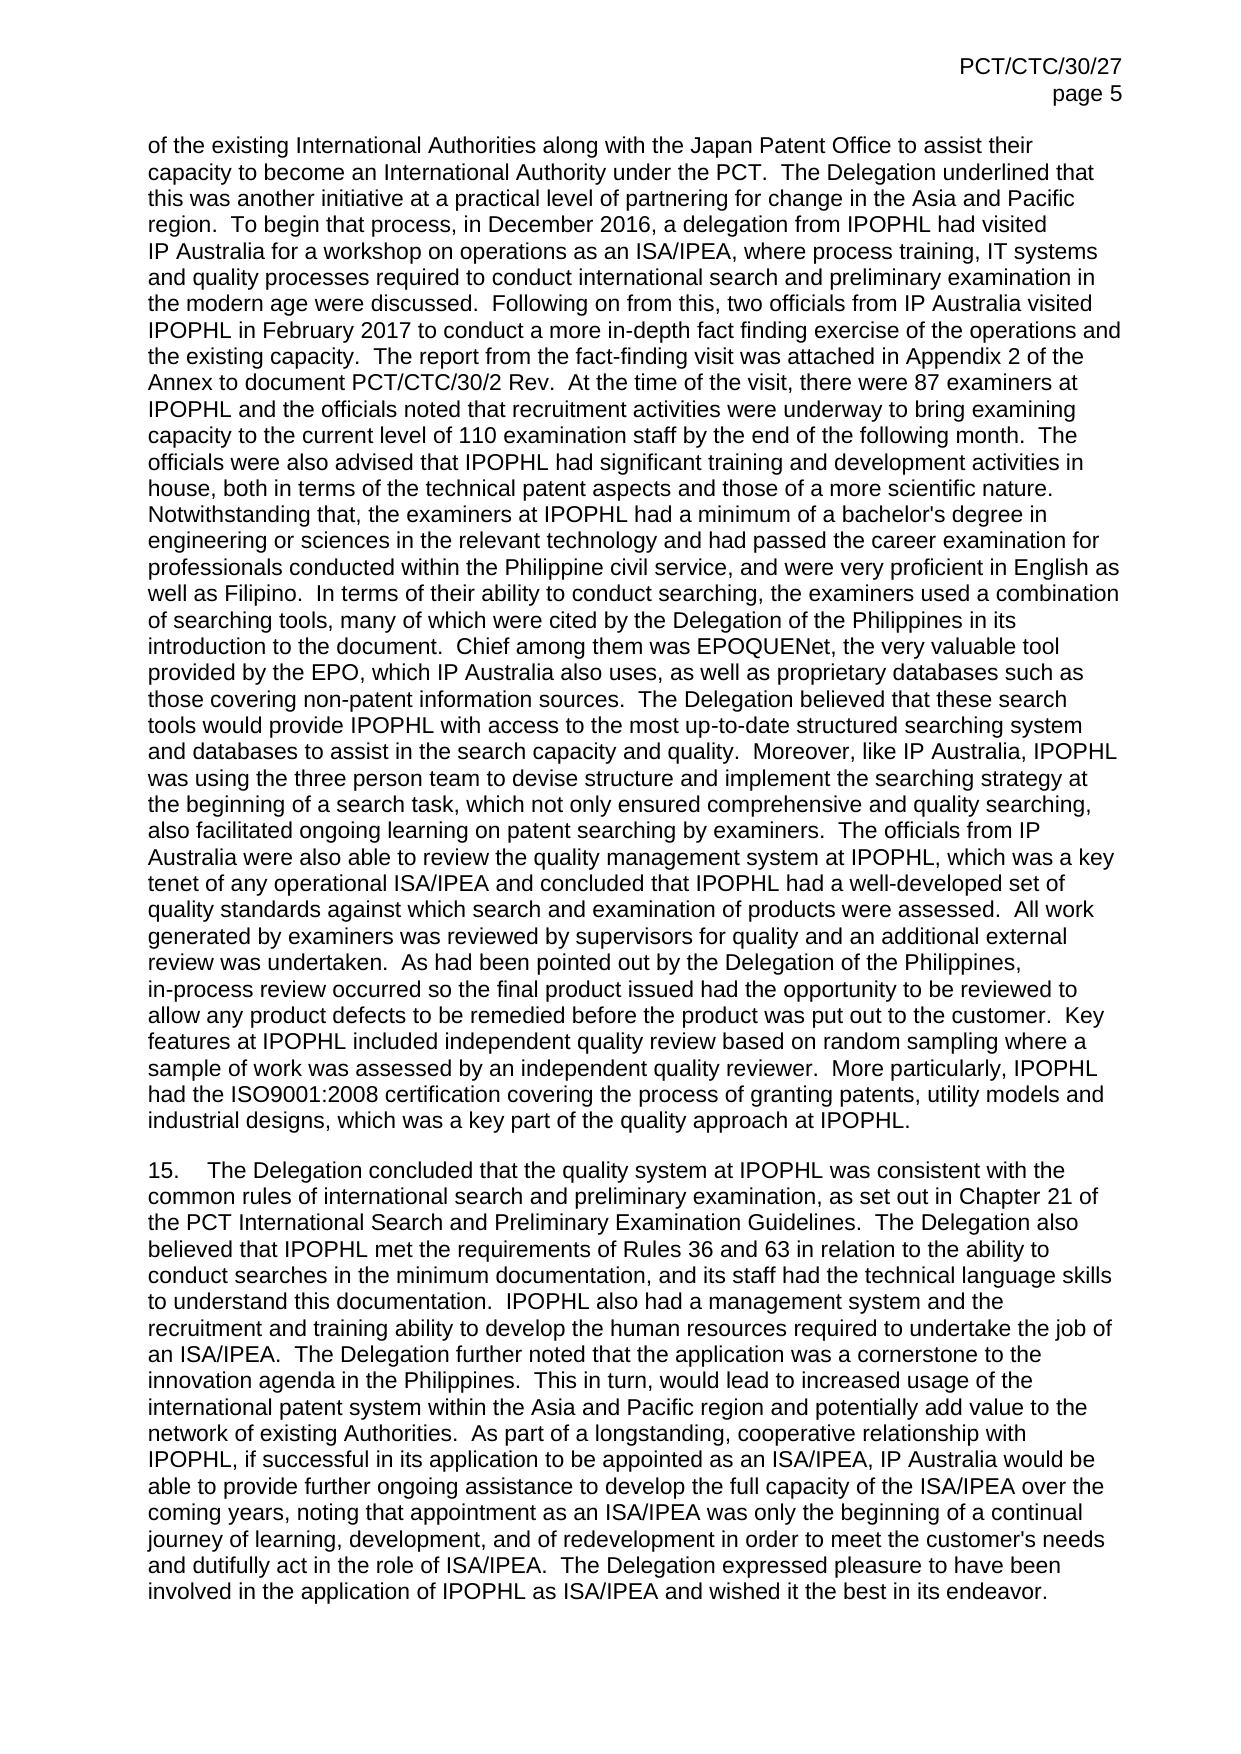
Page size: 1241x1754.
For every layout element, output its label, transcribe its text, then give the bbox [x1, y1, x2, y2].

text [148, 132, 1122, 1134]
text The Delegation concluded that the quality system at IPOPHL was consistent with the common rules of international search and preliminary examination, as set out in Chapter 21 of the PCT International Search and Preliminary Examination Guidelines. The Delegation also believed that IPOPHL met the requirements of Rules 36 and 63 in relation to the ability to conduct searches in the minimum documentation, and its staff had the technical language skills to understand this documentation. IPOPHL also had a management system and the recruitment and training ability to develop the human resources required to undertake the job of an ISA/IPEA. The Delegation further noted that the application was a cornerstone to the innovation agenda in the Philippines. This in turn, would lead to increased usage of the international patent system within the Asia and Pacific region and potentially add value to the network of existing Authorities. As part of a longstanding, cooperative relationship with IPOPHL, if successful in its application to be appointed as an ISA/IPEA, IP Australia would be able to provide further ongoing assistance to develop the full capacity of the ISA/IPEA over the coming years, noting that appointment as an ISA/IPEA was only the beginning of a continual journey of learning, development, and of redevelopment in order to meet the customer's needs and dutifully act in the role of ISA/IPEA. The Delegation expressed pleasure to have been involved in the application of IPOPHL as ISA/IPEA and wished it the best in its endeavor. [148, 1157, 1122, 1604]
